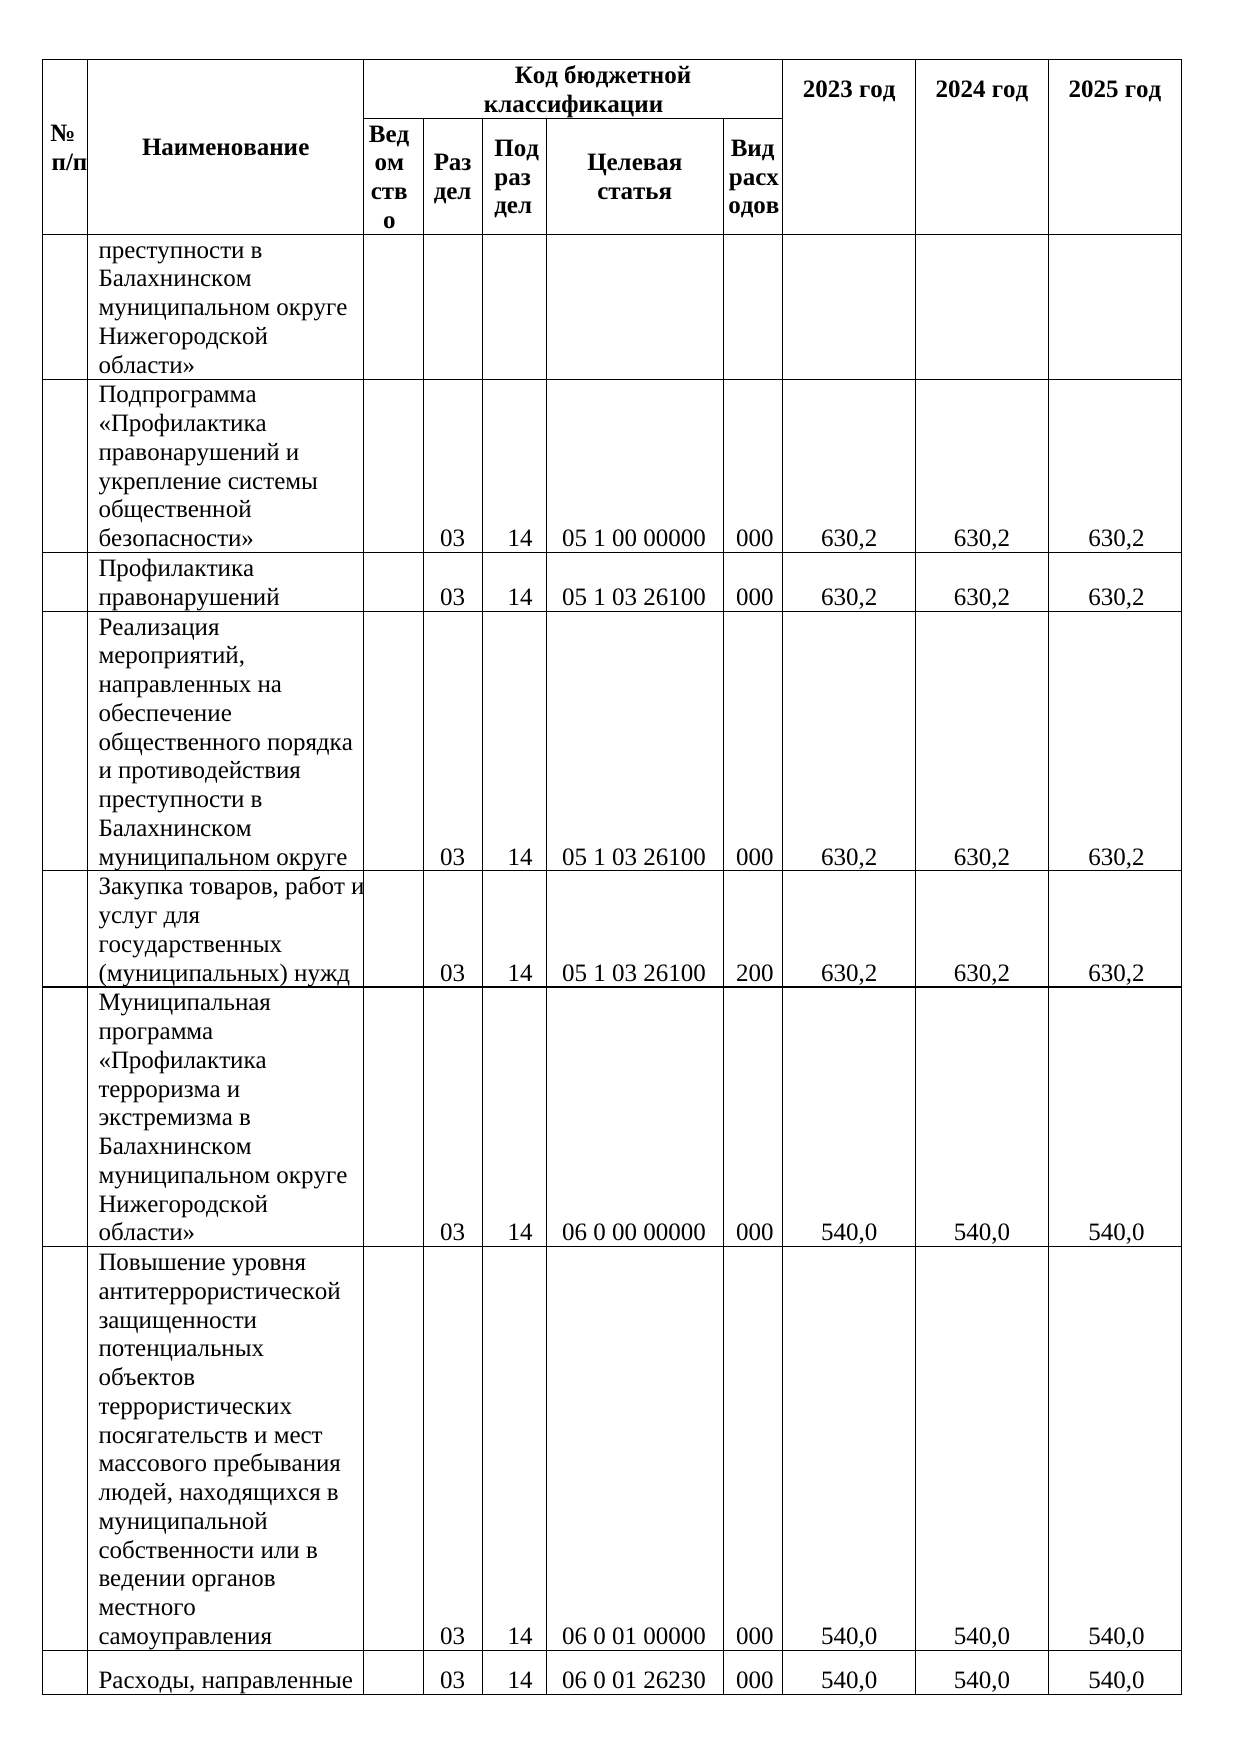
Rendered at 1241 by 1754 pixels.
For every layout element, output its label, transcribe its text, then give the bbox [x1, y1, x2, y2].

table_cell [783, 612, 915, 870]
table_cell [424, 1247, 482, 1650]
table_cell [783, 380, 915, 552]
table_header 2025 год [1049, 60, 1181, 118]
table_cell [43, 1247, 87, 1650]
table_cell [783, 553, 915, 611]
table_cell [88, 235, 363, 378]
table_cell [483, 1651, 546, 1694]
table_cell Раз дел [424, 119, 482, 234]
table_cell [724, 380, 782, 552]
table_cell Вид расходов [724, 119, 782, 234]
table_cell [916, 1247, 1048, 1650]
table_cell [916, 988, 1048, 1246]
table_cell [1049, 118, 1181, 234]
table_cell Под раз дел [483, 119, 546, 234]
table_header Наименование [88, 60, 363, 234]
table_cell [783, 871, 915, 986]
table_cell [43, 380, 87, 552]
table_cell [916, 118, 1048, 234]
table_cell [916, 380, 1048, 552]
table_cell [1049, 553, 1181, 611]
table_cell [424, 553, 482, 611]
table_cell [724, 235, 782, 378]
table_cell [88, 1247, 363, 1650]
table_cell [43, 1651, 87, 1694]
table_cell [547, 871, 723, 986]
table_header 2023 год [783, 60, 915, 118]
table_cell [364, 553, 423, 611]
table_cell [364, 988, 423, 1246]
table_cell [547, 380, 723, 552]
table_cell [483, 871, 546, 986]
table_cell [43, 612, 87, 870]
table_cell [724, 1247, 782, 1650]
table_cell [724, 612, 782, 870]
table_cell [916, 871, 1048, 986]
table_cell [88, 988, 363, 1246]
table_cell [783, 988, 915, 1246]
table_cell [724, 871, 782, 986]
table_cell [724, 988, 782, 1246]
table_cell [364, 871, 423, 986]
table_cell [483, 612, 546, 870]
table_cell Ведом ство [364, 119, 423, 234]
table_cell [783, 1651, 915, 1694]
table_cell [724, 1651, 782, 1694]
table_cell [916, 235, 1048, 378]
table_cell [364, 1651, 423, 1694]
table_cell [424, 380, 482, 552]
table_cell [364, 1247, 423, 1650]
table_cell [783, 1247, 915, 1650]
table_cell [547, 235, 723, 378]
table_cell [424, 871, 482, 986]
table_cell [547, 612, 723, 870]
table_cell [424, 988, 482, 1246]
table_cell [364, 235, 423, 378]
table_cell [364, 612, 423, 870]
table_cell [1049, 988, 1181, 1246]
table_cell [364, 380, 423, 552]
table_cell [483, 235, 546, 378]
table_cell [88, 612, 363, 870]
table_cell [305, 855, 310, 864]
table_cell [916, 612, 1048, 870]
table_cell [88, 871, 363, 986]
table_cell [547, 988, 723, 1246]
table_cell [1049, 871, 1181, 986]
table_header № п/п [43, 60, 87, 234]
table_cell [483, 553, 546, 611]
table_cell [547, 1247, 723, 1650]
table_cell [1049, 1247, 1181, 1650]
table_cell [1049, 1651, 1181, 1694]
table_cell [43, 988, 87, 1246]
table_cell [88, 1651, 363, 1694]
table_header Код бюджетной классификации [364, 60, 782, 118]
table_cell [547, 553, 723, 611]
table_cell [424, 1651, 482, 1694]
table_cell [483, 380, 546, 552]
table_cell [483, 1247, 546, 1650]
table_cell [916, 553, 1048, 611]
table_cell Целевая статья [547, 119, 723, 234]
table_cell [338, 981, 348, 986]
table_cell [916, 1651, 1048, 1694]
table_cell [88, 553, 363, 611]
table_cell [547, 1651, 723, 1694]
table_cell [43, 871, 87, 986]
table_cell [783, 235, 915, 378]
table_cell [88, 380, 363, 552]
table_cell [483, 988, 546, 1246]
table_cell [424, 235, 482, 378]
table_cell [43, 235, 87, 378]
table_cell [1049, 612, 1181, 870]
table_header 2024 год [916, 60, 1048, 118]
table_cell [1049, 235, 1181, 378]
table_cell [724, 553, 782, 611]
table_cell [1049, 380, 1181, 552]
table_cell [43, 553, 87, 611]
table_cell [783, 118, 915, 234]
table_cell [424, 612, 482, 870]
